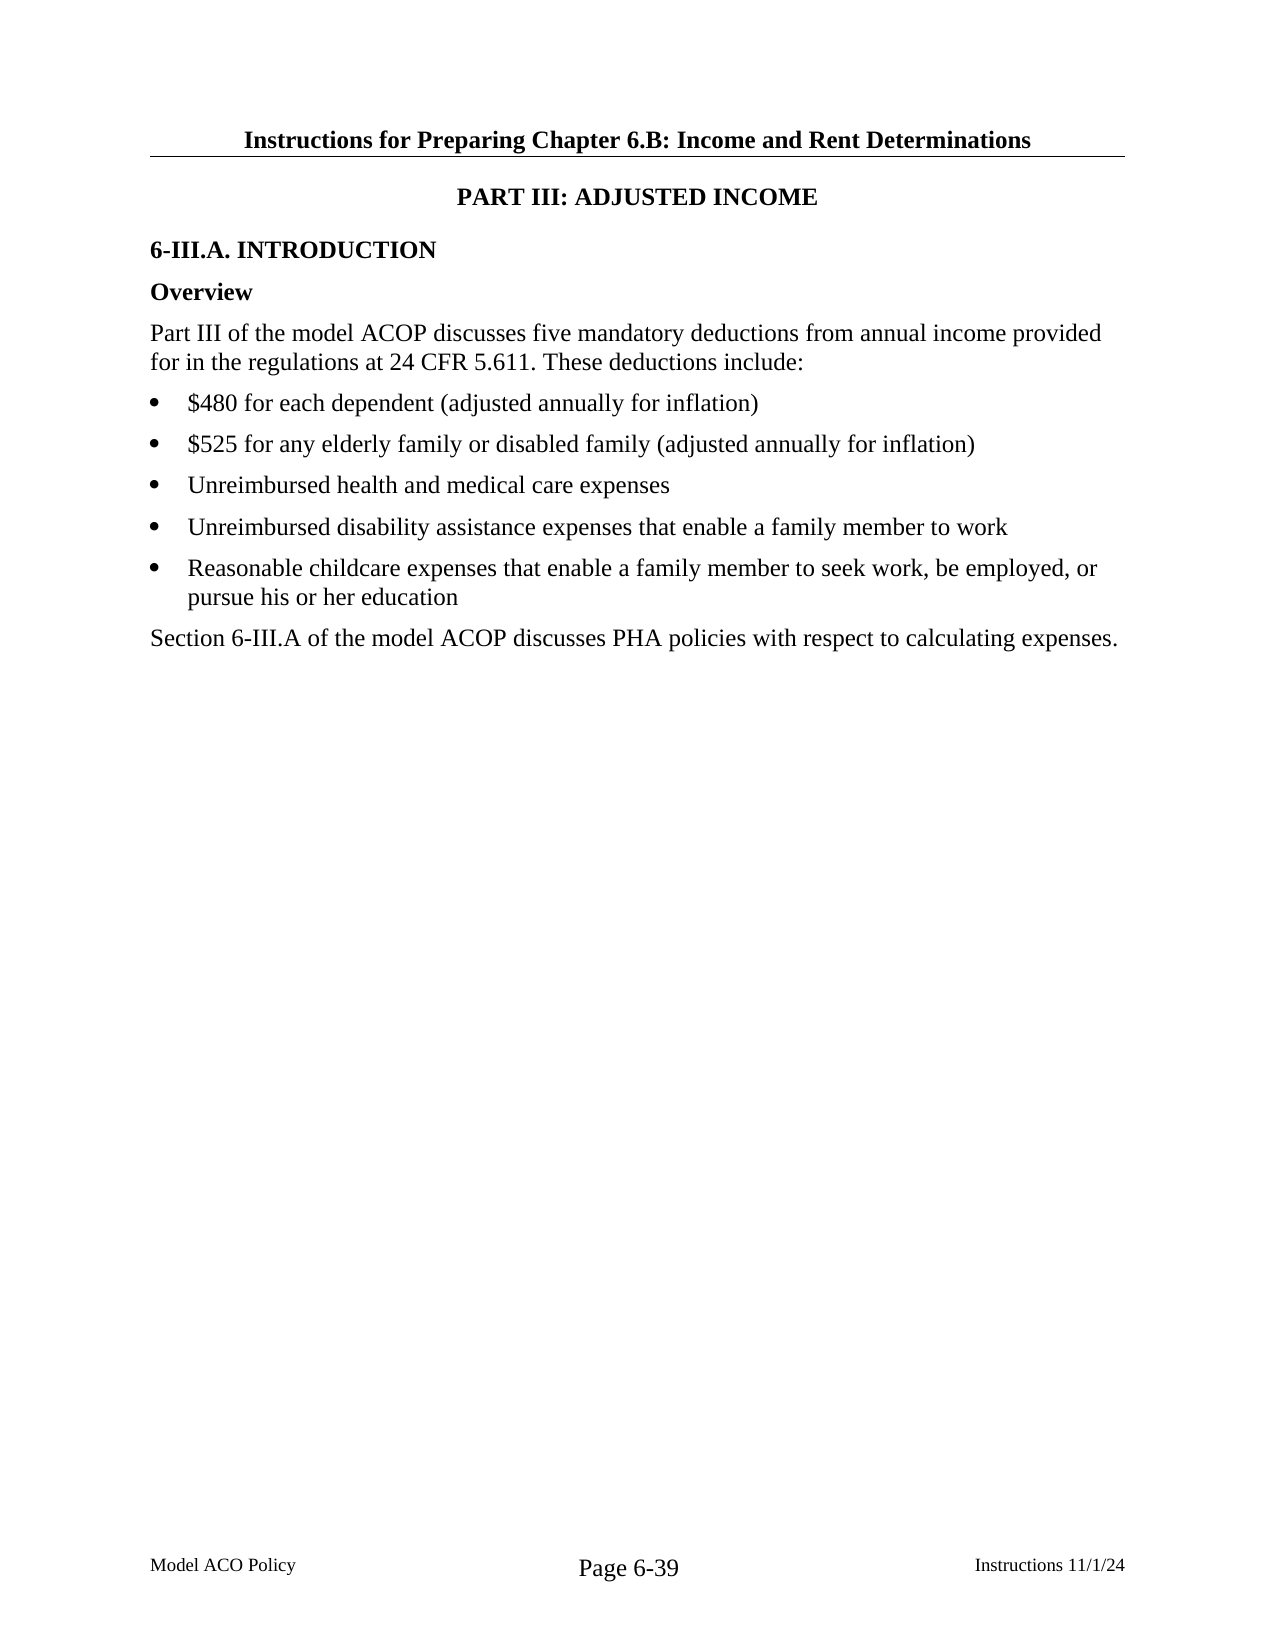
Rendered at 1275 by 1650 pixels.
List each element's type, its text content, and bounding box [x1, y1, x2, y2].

list Unreimbursed health and medical care expenses [150, 471, 1125, 499]
list Reasonable childcare expenses that enable a family member to seek work, be employed, or pursue his or her education [150, 553, 1125, 611]
text Section 6-III.A of the model ACOP discusses PHA policies with respect to calculating expenses. [150, 623, 1125, 652]
text Overview [150, 277, 1125, 306]
list Unreimbursed disability assistance expenses that enable a family member to work [150, 512, 1125, 541]
list $525 for any elderly family or disabled family (adjusted annually for inflation) [150, 429, 1125, 458]
list $480 for each dependent (adjusted annually for inflation) [150, 388, 1125, 417]
text Part III of the model ACOP discusses five mandatory deductions from annual income provided for in the regulations at 24 CFR 5.611. These deductions include: [150, 318, 1125, 376]
text PART III: ADJUSTED INCOME [150, 182, 1125, 211]
text 6-III.A. INTRODUCTION [150, 236, 1125, 264]
